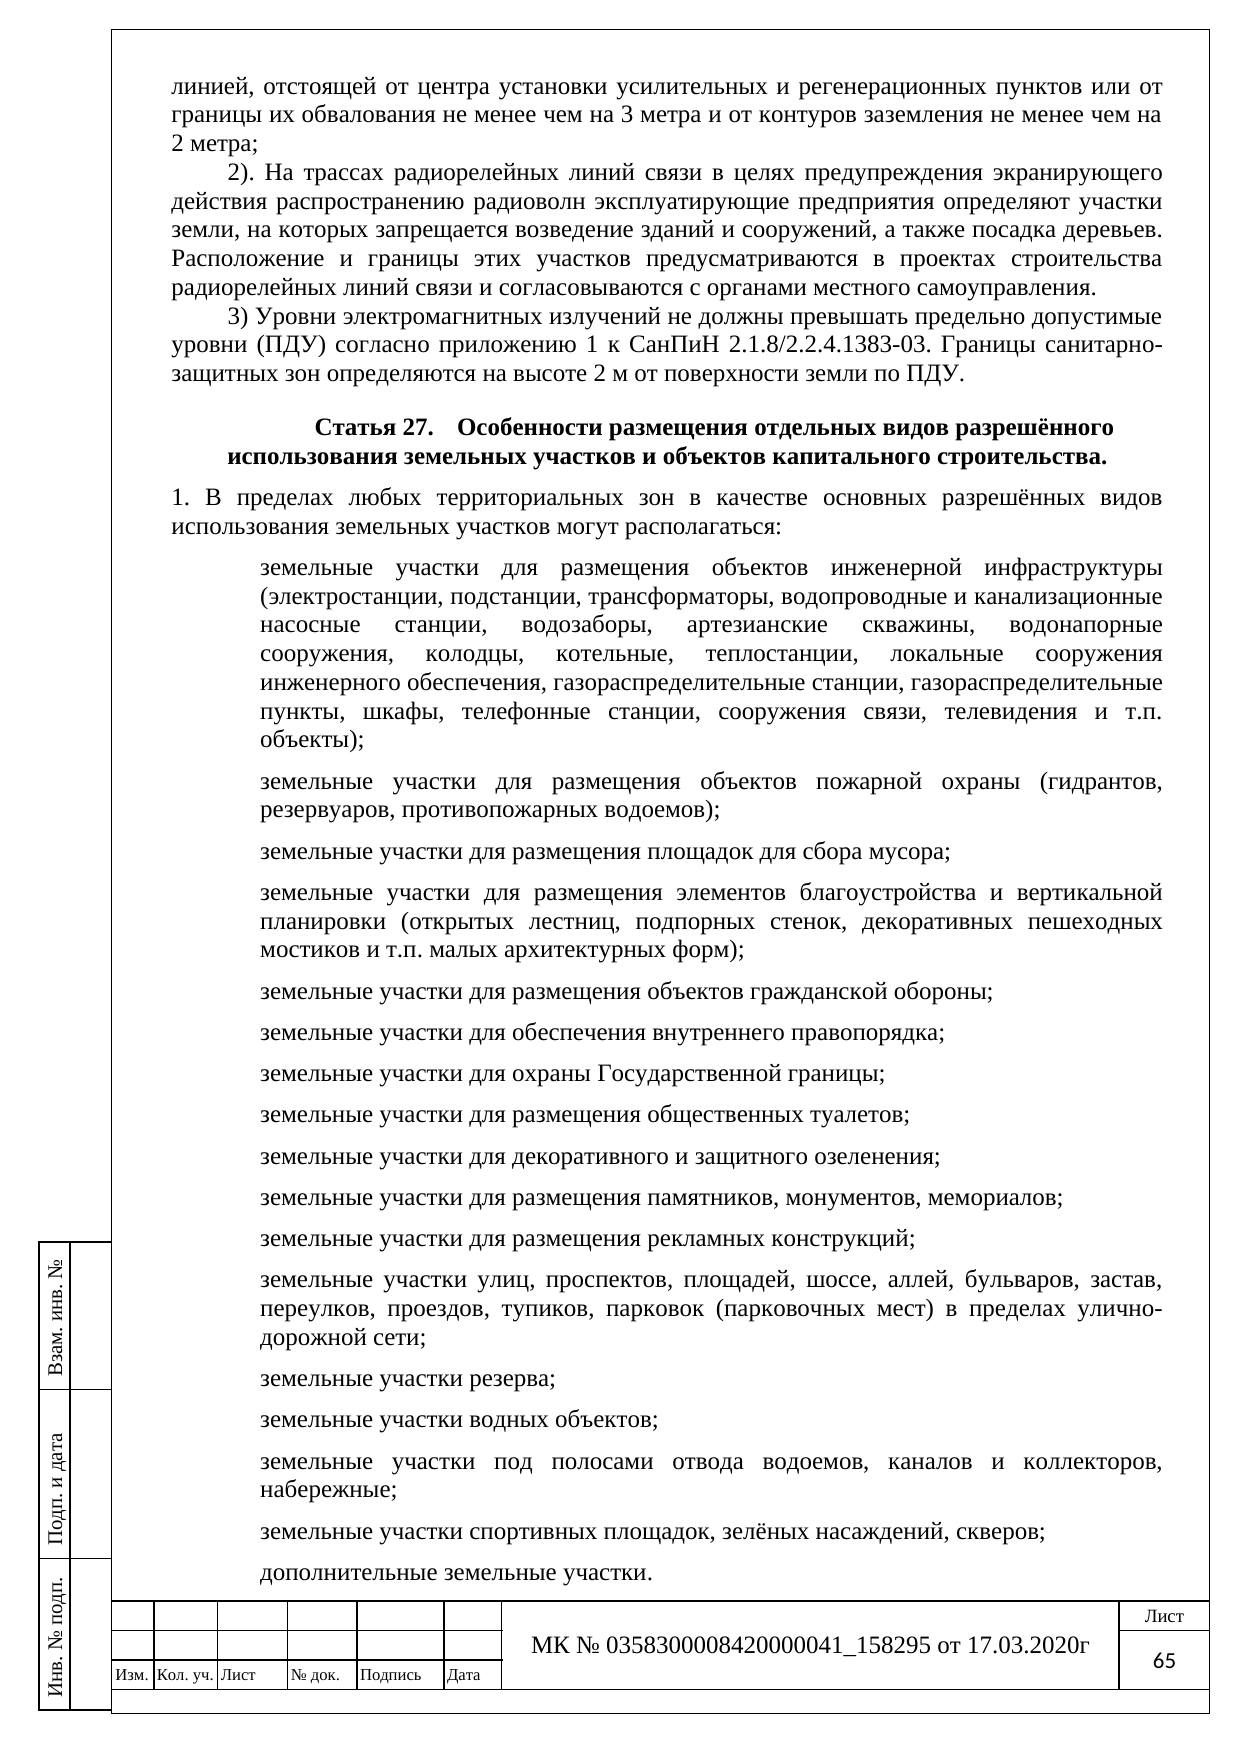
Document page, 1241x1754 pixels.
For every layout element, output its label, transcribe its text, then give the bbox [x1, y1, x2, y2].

text 2). На трассах радиорелейных линий связи в целях предупреждения экранирующего действия распространению радиоволн эксплуатирующие предприятия определяют участки земли, на которых запрещается возведение зданий и сооружений, а также посадка деревьев. Расположение и границы этих участков предусматриваются в проектах строительства радиорелейных линий связи и согласовываются с органами местного самоуправления. [171, 157, 1163, 301]
text земельные участки для размещения площадок для сбора мусора; [260, 836, 1163, 864]
text земельные участки водных объектов; [260, 1404, 1163, 1433]
text земельные участки для размещения рекламных конструкций; [260, 1223, 1163, 1252]
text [171, 71, 1163, 157]
text земельные участки для размещения объектов пожарной охраны (гидрантов, резервуаров, противопожарных водоемов); [260, 766, 1163, 823]
text земельные участки под полосами отвода водоемов, каналов и коллекторов, набережные; [260, 1446, 1163, 1503]
text земельные участки для размещения объектов инженерной инфраструктуры (электростанции, подстанции, трансформаторы, водопроводные и канализационные насосные станции, водозаборы, артезианские скважины, водонапорные сооружения, колодцы, котельные, теплостанции, локальные сооружения инженерного обеспечения, газораспределительные станции, газораспределительные пункты, шкафы, телефонные станции, сооружения связи, телевидения и т.п. объекты); [260, 552, 1163, 753]
text земельные участки резерва; [260, 1363, 1163, 1392]
text земельные участки улиц, проспектов, площадей, шоссе, аллей, бульваров, застав, переулков, проездов, тупиков, парковок (парковочных мест) в пределах улично-дорожной сети; [260, 1264, 1163, 1351]
text земельные участки для размещения памятников, монументов, мемориалов; [260, 1182, 1163, 1211]
text земельные участки для размещения общественных туалетов; [260, 1099, 1163, 1128]
text дополнительные земельные участки. [260, 1557, 1163, 1586]
text земельные участки для обеспечения внутреннего правопорядка; [260, 1017, 1163, 1046]
text земельные участки спортивных площадок, зелёных насаждений, скверов; [260, 1516, 1163, 1544]
text 1. В пределах любых территориальных зон в качестве основных разрешённых видов использования земельных участков могут располагаться: [171, 482, 1163, 539]
text земельные участки для размещения объектов гражданской обороны; [260, 976, 1163, 1004]
text земельные участки для охраны Государственной границы; [260, 1058, 1163, 1087]
text 3) Уровни электромагнитных излучений не должны превышать предельно допустимые уровни (ПДУ) согласно приложению 1 к СанПиН 2.1.8/2.2.4.1383-03. Границы санитарно-защитных зон определяются на высоте от поверхности земли по ПДУ. [171, 301, 1163, 387]
text земельные участки для размещения элементов благоустройства и вертикальной планировки (открытых лестниц, подпорных стенок, декоративных пешеходных мостиков и т.п. малых архитектурных форм); [260, 877, 1163, 963]
list Статья 27. Особенности размещения отдельных видов разрешённого использования земельных участков и объектов капитального строительства. [171, 412, 1163, 469]
text земельные участки для декоративного и защитного озеленения; [260, 1141, 1163, 1169]
